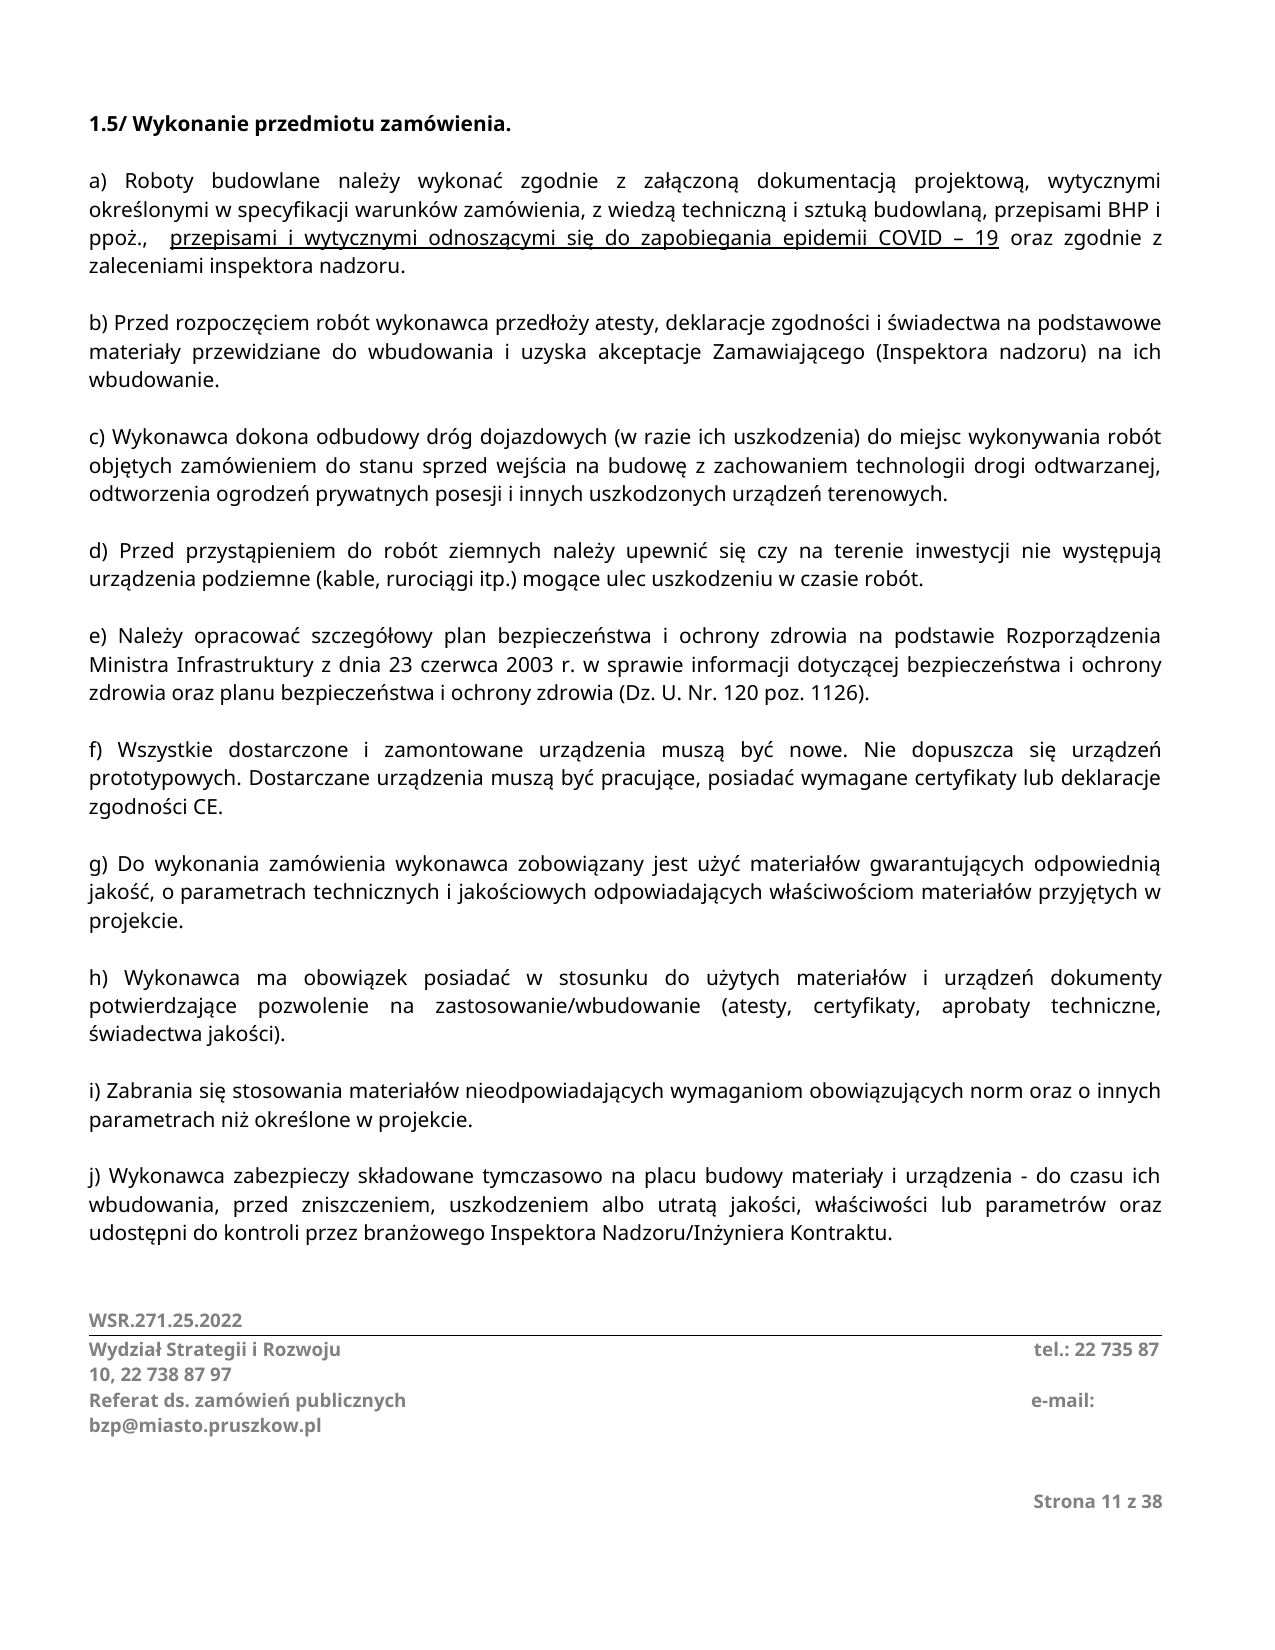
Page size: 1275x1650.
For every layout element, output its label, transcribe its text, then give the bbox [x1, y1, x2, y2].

text f) Wszystkie dostarczone i zamontowane urządzenia muszą być nowe. Nie dopuszcza się urządzeń prototypowych. Dostarczane urządzenia muszą być pracujące, posiadać wymagane certyfikaty lub deklaracje zgodności CE. [89, 735, 1162, 820]
text a) Roboty budowlane należy wykonać zgodnie z załączoną dokumentacją projektową, wytycznymi określonymi w specyfikacji warunków zamówienia, z wiedzą techniczną i sztuką budowlaną, przepisami BHP i ppoż., przepisami i wytycznymi odnoszącymi się do zapobiegania epidemii COVID – 19 oraz zgodnie z zaleceniami inspektora nadzoru. [89, 166, 1162, 280]
text d) Przed przystąpieniem do robót ziemnych należy upewnić się czy na terenie inwestycji nie występują urządzenia podziemne (kable, rurociągi itp.) mogące ulec uszkodzeniu w czasie robót. [89, 536, 1162, 593]
text h) Wykonawca ma obowiązek posiadać w stosunku do użytych materiałów i urządzeń dokumenty potwierdzające pozwolenie na zastosowanie/wbudowanie (atesty, certyfikaty, aprobaty techniczne, świadectwa jakości). [89, 963, 1162, 1048]
text e) Należy opracować szczegółowy plan bezpieczeństwa i ochrony zdrowia na podstawie Rozporządzenia Ministra Infrastruktury z dnia 23 czerwca 2003 r. w sprawie informacji dotyczącej bezpieczeństwa i ochrony zdrowia oraz planu bezpieczeństwa i ochrony zdrowia (Dz. U. Nr. 120 poz. 1126). [89, 621, 1162, 707]
text c) Wykonawca dokona odbudowy dróg dojazdowych (w razie ich uszkodzenia) do miejsc wykonywania robót objętych zamówieniem do stanu sprzed wejścia na budowę z zachowaniem technologii drogi odtwarzanej, odtworzenia ogrodzeń prywatnych posesji i innych uszkodzonych urządzeń terenowych. [89, 422, 1162, 508]
text b) Przed rozpoczęciem robót wykonawca przedłoży atesty, deklaracje zgodności i świadectwa na podstawowe materiały przewidziane do wbudowania i uzyska akceptacje Zamawiającego (Inspektora nadzoru) na ich wbudowanie. [89, 308, 1162, 394]
text j) Wykonawca zabezpieczy składowane tymczasowo na placu budowy materiały i urządzenia - do czasu ich wbudowania, przed zniszczeniem, uszkodzeniem albo utratą jakości, właściwości lub parametrów oraz udostępni do kontroli przez branżowego Inspektora Nadzoru/Inżyniera Kontraktu. [89, 1162, 1162, 1247]
text 1.5/ Wykonanie przedmiotu zamówienia. [89, 109, 1162, 138]
text g) Do wykonania zamówienia wykonawca zobowiązany jest użyć materiałów gwarantujących odpowiednią jakość, o parametrach technicznych i jakościowych odpowiadających właściwościom materiałów przyjętych w projekcie. [89, 849, 1162, 934]
text i) Zabrania się stosowania materiałów nieodpowiadających wymaganiom obowiązujących norm oraz o innych parametrach niż określone w projekcie. [89, 1076, 1162, 1133]
